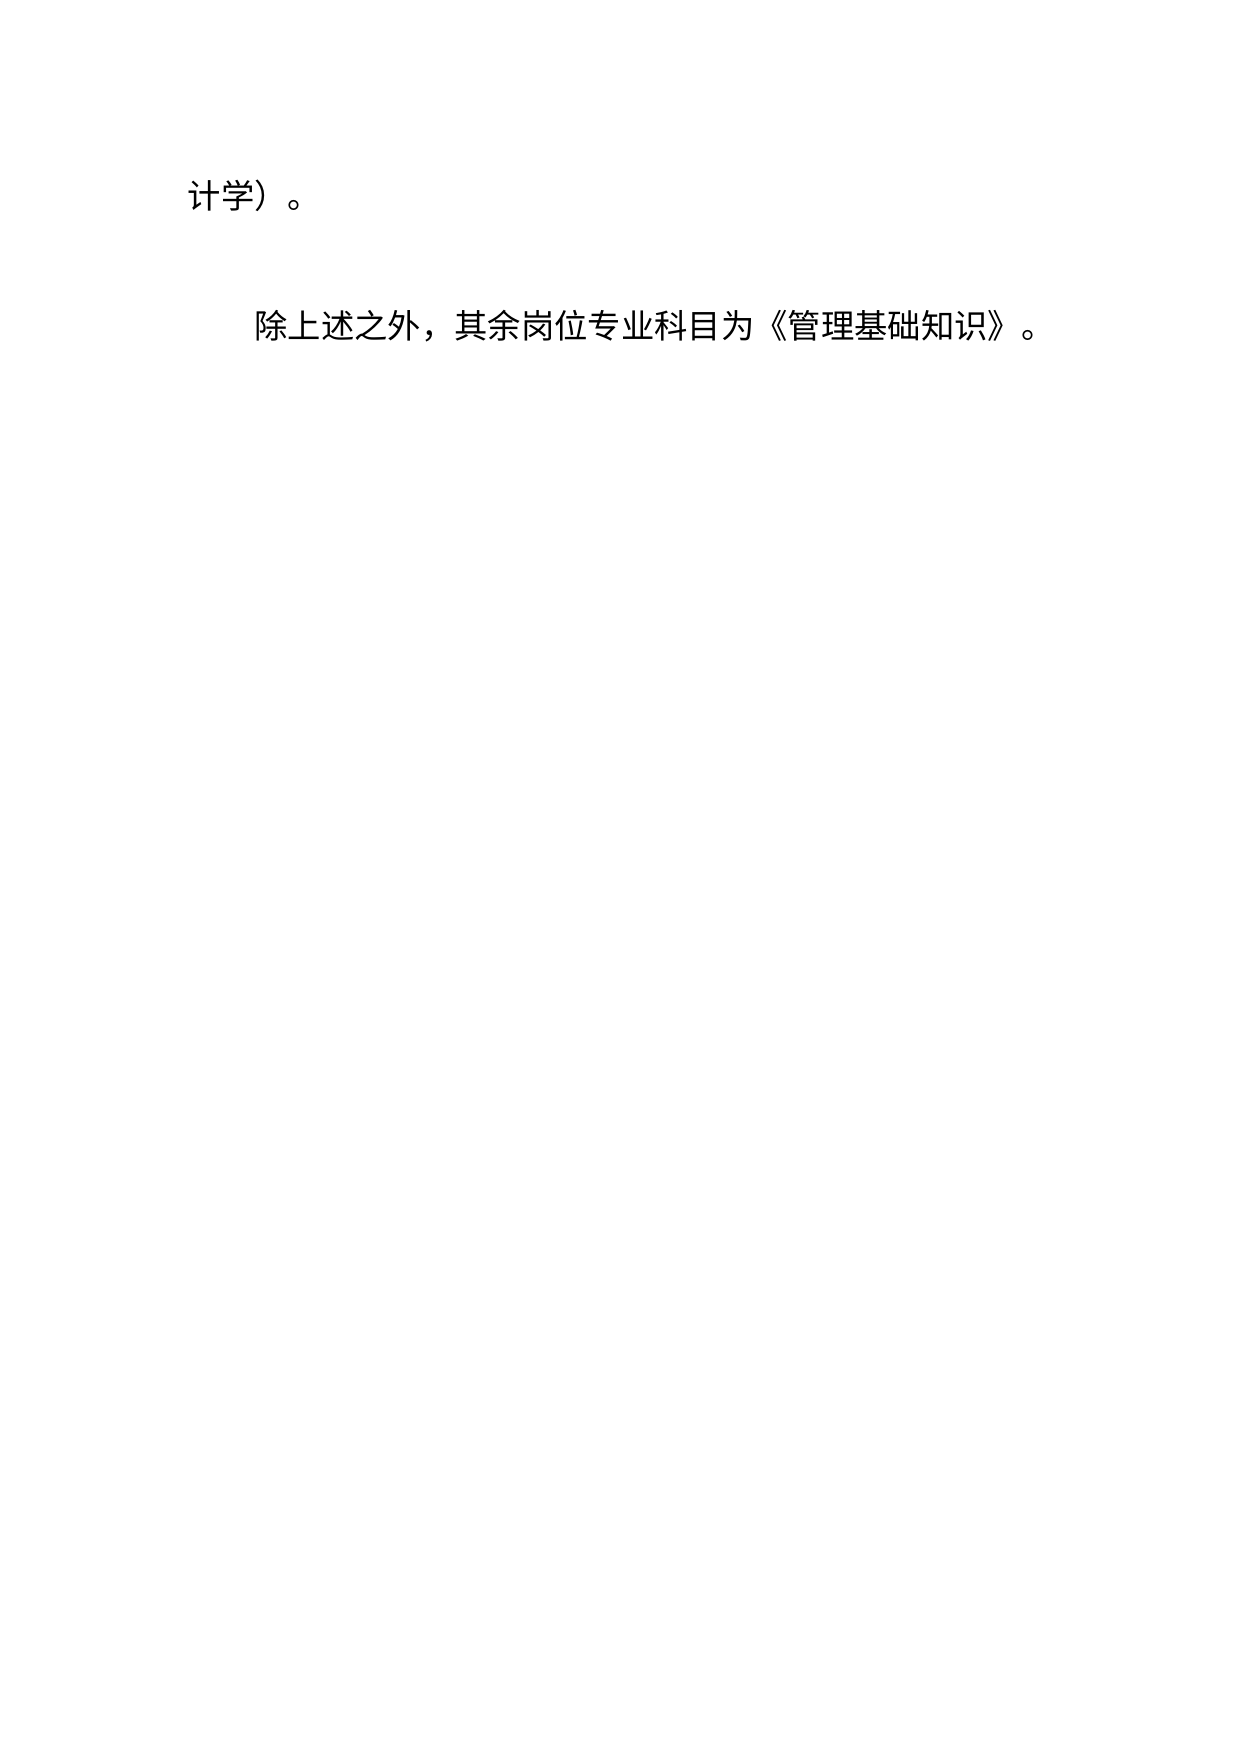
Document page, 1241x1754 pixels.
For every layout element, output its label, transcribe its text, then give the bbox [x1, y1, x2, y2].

text 除上述之外，其余岗位专业科目为《管理基础知识》。 [187, 292, 1053, 357]
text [187, 162, 1053, 227]
